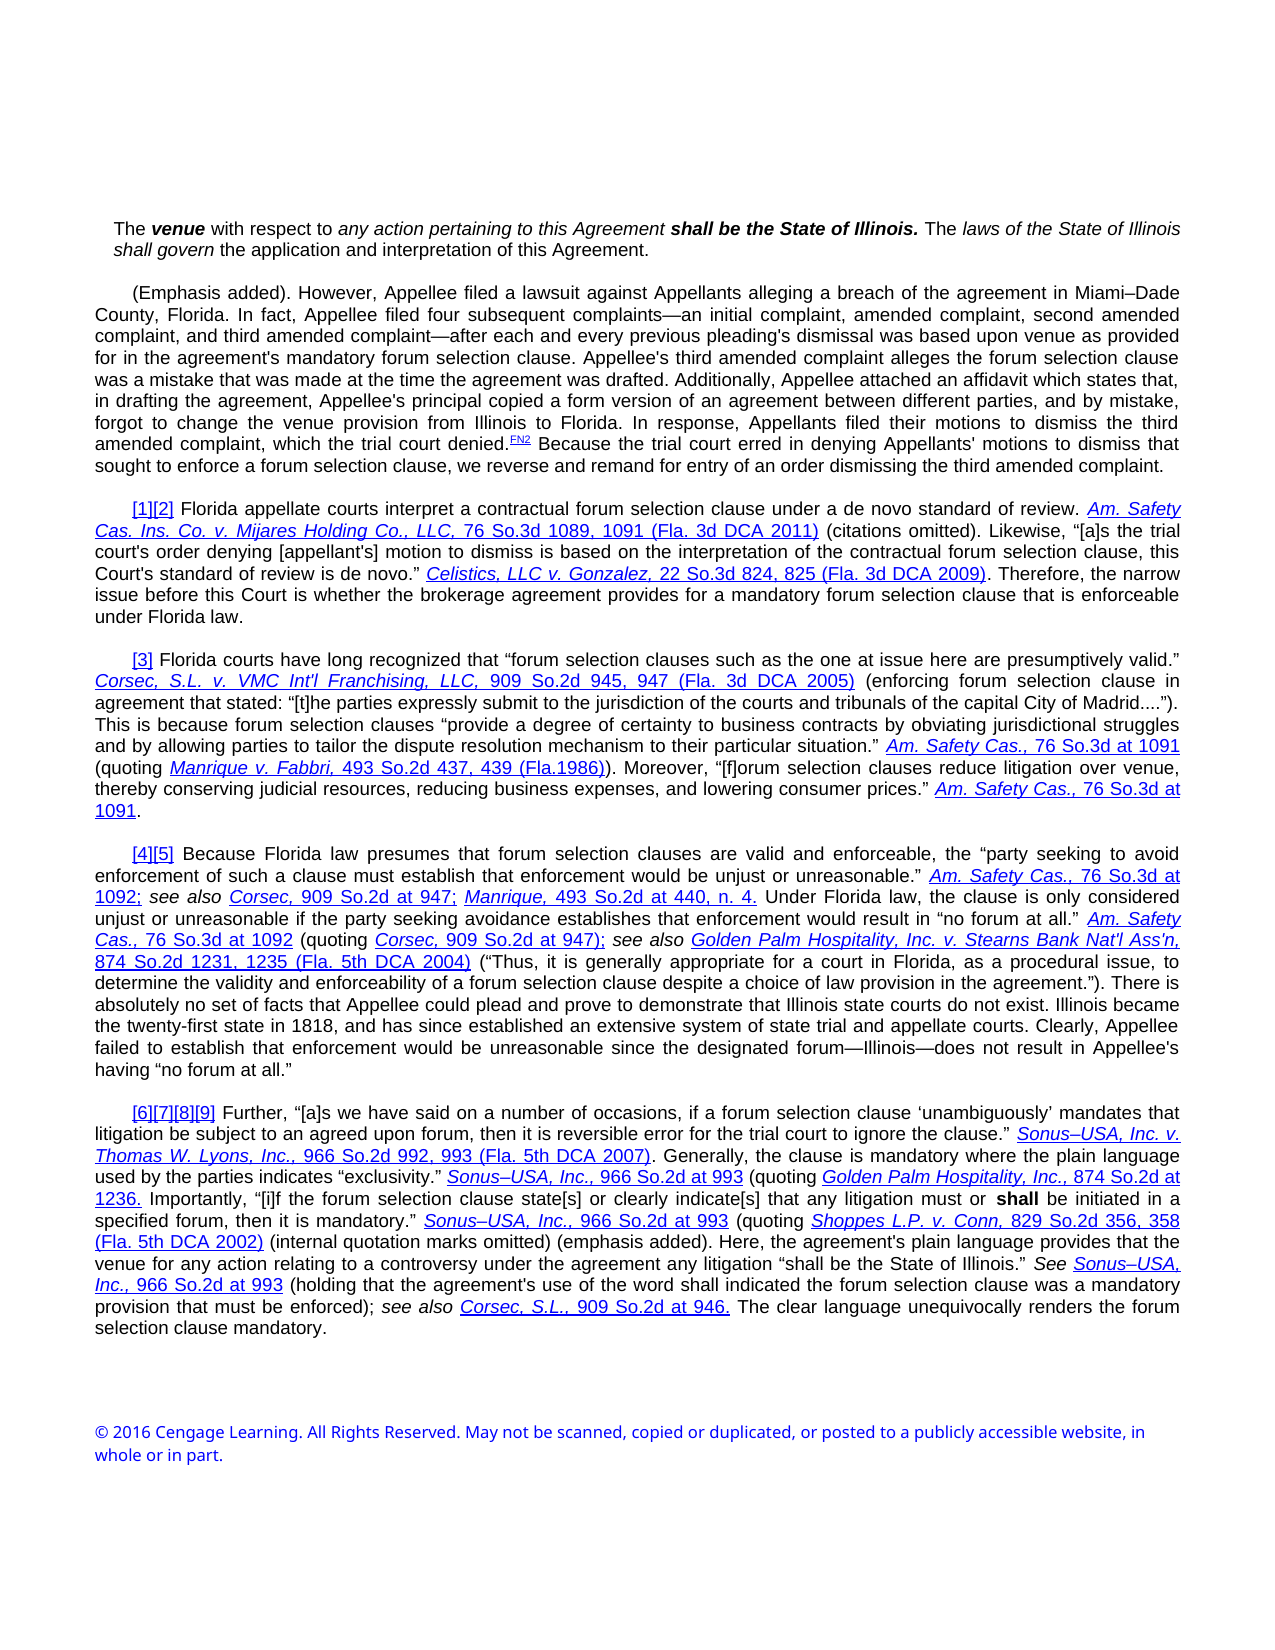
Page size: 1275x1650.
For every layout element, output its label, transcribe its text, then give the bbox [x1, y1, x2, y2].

text [1][2] Florida appellate courts interpret a contractual forum selection clause under a de novo standard of review. Am. Safety Cas. Ins. Co. v. Mijares Holding Co., LLC, 76 So.3d 1089, 1091 (Fla. 3d DCA 2011) (citations omitted). Likewise, “[a]s the trial court's order denying [appellant's] motion to dismiss is based on the interpretation of the contractual forum selection clause, this Court's standard of review is de novo.” Celistics, LLC v. Gonzalez, 22 So.3d 824, 825 (Fla. 3d DCA 2009). Therefore, the narrow issue before this Court is whether the brokerage agreement provides for a mandatory forum selection clause that is enforceable under Florida law. [94, 498, 1181, 627]
text (Emphasis added). However, Appellee filed a lawsuit against Appellants alleging a breach of the agreement in Miami–Dade County, Florida. In fact, Appellee filed four subsequent complaints—an initial complaint, amended complaint, second amended complaint, and third amended complaint—after each and every previous pleading's dismissal was based upon venue as provided for in the agreement's mandatory forum selection clause. Appellee's third amended complaint alleges the forum selection clause was a mistake that was made at the time the agreement was drafted. Additionally, Appellee attached an affidavit which states that, in drafting the agreement, Appellee's principal copied a form version of an agreement between different parties, and by mistake, forgot to change the venue provision from Illinois to Florida. In response, Appellants filed their motions to dismiss the third amended complaint, which the trial court denied.FN2 Because the trial court erred in denying Appellants' motions to dismiss that sought to enforce a forum selection clause, we reverse and remand for entry of an order dismissing the third amended complaint. [94, 282, 1181, 476]
text [6][7][8][9] Further, “[a]s we have said on a number of occasions, if a forum selection clause ‘unambiguously’ mandates that litigation be subject to an agreed upon forum, then it is reversible error for the trial court to ignore the clause.” Sonus–USA, Inc. v. Thomas W. Lyons, Inc., 966 So.2d 992, 993 (Fla. 5th DCA 2007). Generally, the clause is mandatory where the plain language used by the parties indicates “exclusivity.” Sonus–USA, Inc., 966 So.2d at 993 (quoting Golden Palm Hospitality, Inc., 874 So.2d at 1236. Importantly, “[i]f the forum selection clause state[s] or clearly indicate[s] that any litigation must or shall be initiated in a specified forum, then it is mandatory.” Sonus–USA, Inc., 966 So.2d at 993 (quoting Shoppes L.P. v. Conn, 829 So.2d 356, 358 (Fla. 5th DCA 2002) (internal quotation marks omitted) (emphasis added). Here, the agreement's plain language provides that the venue for any action relating to a controversy under the agreement any litigation “shall be the State of Illinois.” See Sonus–USA, Inc., 966 So.2d at 993 (holding that the agreement's use of the word shall indicated the forum selection clause was a mandatory provision that must be enforced); see also Corsec, S.L., 909 So.2d at 946. The clear language unequivocally renders the forum selection clause mandatory. [94, 1102, 1181, 1339]
text [4][5] Because Florida law presumes that forum selection clauses are valid and enforceable, the “party seeking to avoid enforcement of such a clause must establish that enforcement would be unjust or unreasonable.” Am. Safety Cas., 76 So.3d at 1092; see also Corsec, 909 So.2d at 947; Manrique, 493 So.2d at 440, n. 4. Under Florida law, the clause is only considered unjust or unreasonable if the party seeking avoidance establishes that enforcement would result in “no forum at all.” Am. Safety Cas., 76 So.3d at 1092 (quoting Corsec, 909 So.2d at 947); see also Golden Palm Hospitality, Inc. v. Stearns Bank Nat'l Ass'n, 874 So.2d 1231, 1235 (Fla. 5th DCA 2004) (“Thus, it is generally appropriate for a court in Florida, as a procedural issue, to determine the validity and enforceability of a forum selection clause despite a choice of law provision in the agreement.”). There is absolutely no set of facts that Appellee could plead and prove to demonstrate that Illinois state courts do not exist. Illinois became the twenty-first state in 1818, and has since established an extensive system of state trial and appellate courts. Clearly, Appellee failed to establish that enforcement would be unreasonable since the designated forum—Illinois—does not result in Appellee's having “no forum at all.” [94, 843, 1181, 1080]
text The venue with respect to any action pertaining to this Agreement shall be the State of Illinois. The laws of the State of Illinois shall govern the application and interpretation of this Agreement. [113, 217, 1181, 261]
text [3] Florida courts have long recognized that “forum selection clauses such as the one at issue here are presumptively valid.” Corsec, S.L. v. VMC Int'l Franchising, LLC, 909 So.2d 945, 947 (Fla. 3d DCA 2005) (enforcing forum selection clause in agreement that stated: “[t]he parties expressly submit to the jurisdiction of the courts and tribunals of the capital City of Madrid....”). This is because forum selection clauses “provide a degree of certainty to business contracts by obviating jurisdictional struggles and by allowing parties to tailor the dispute resolution mechanism to their particular situation.” Am. Safety Cas., 76 So.3d at 1091 (quoting Manrique v. Fabbri, 493 So.2d 437, 439 (Fla.1986)). Moreover, “[f]orum selection clauses reduce litigation over venue, thereby conserving judicial resources, reducing business expenses, and lowering consumer prices.” Am. Safety Cas., 76 So.3d at 1091. [94, 649, 1181, 821]
